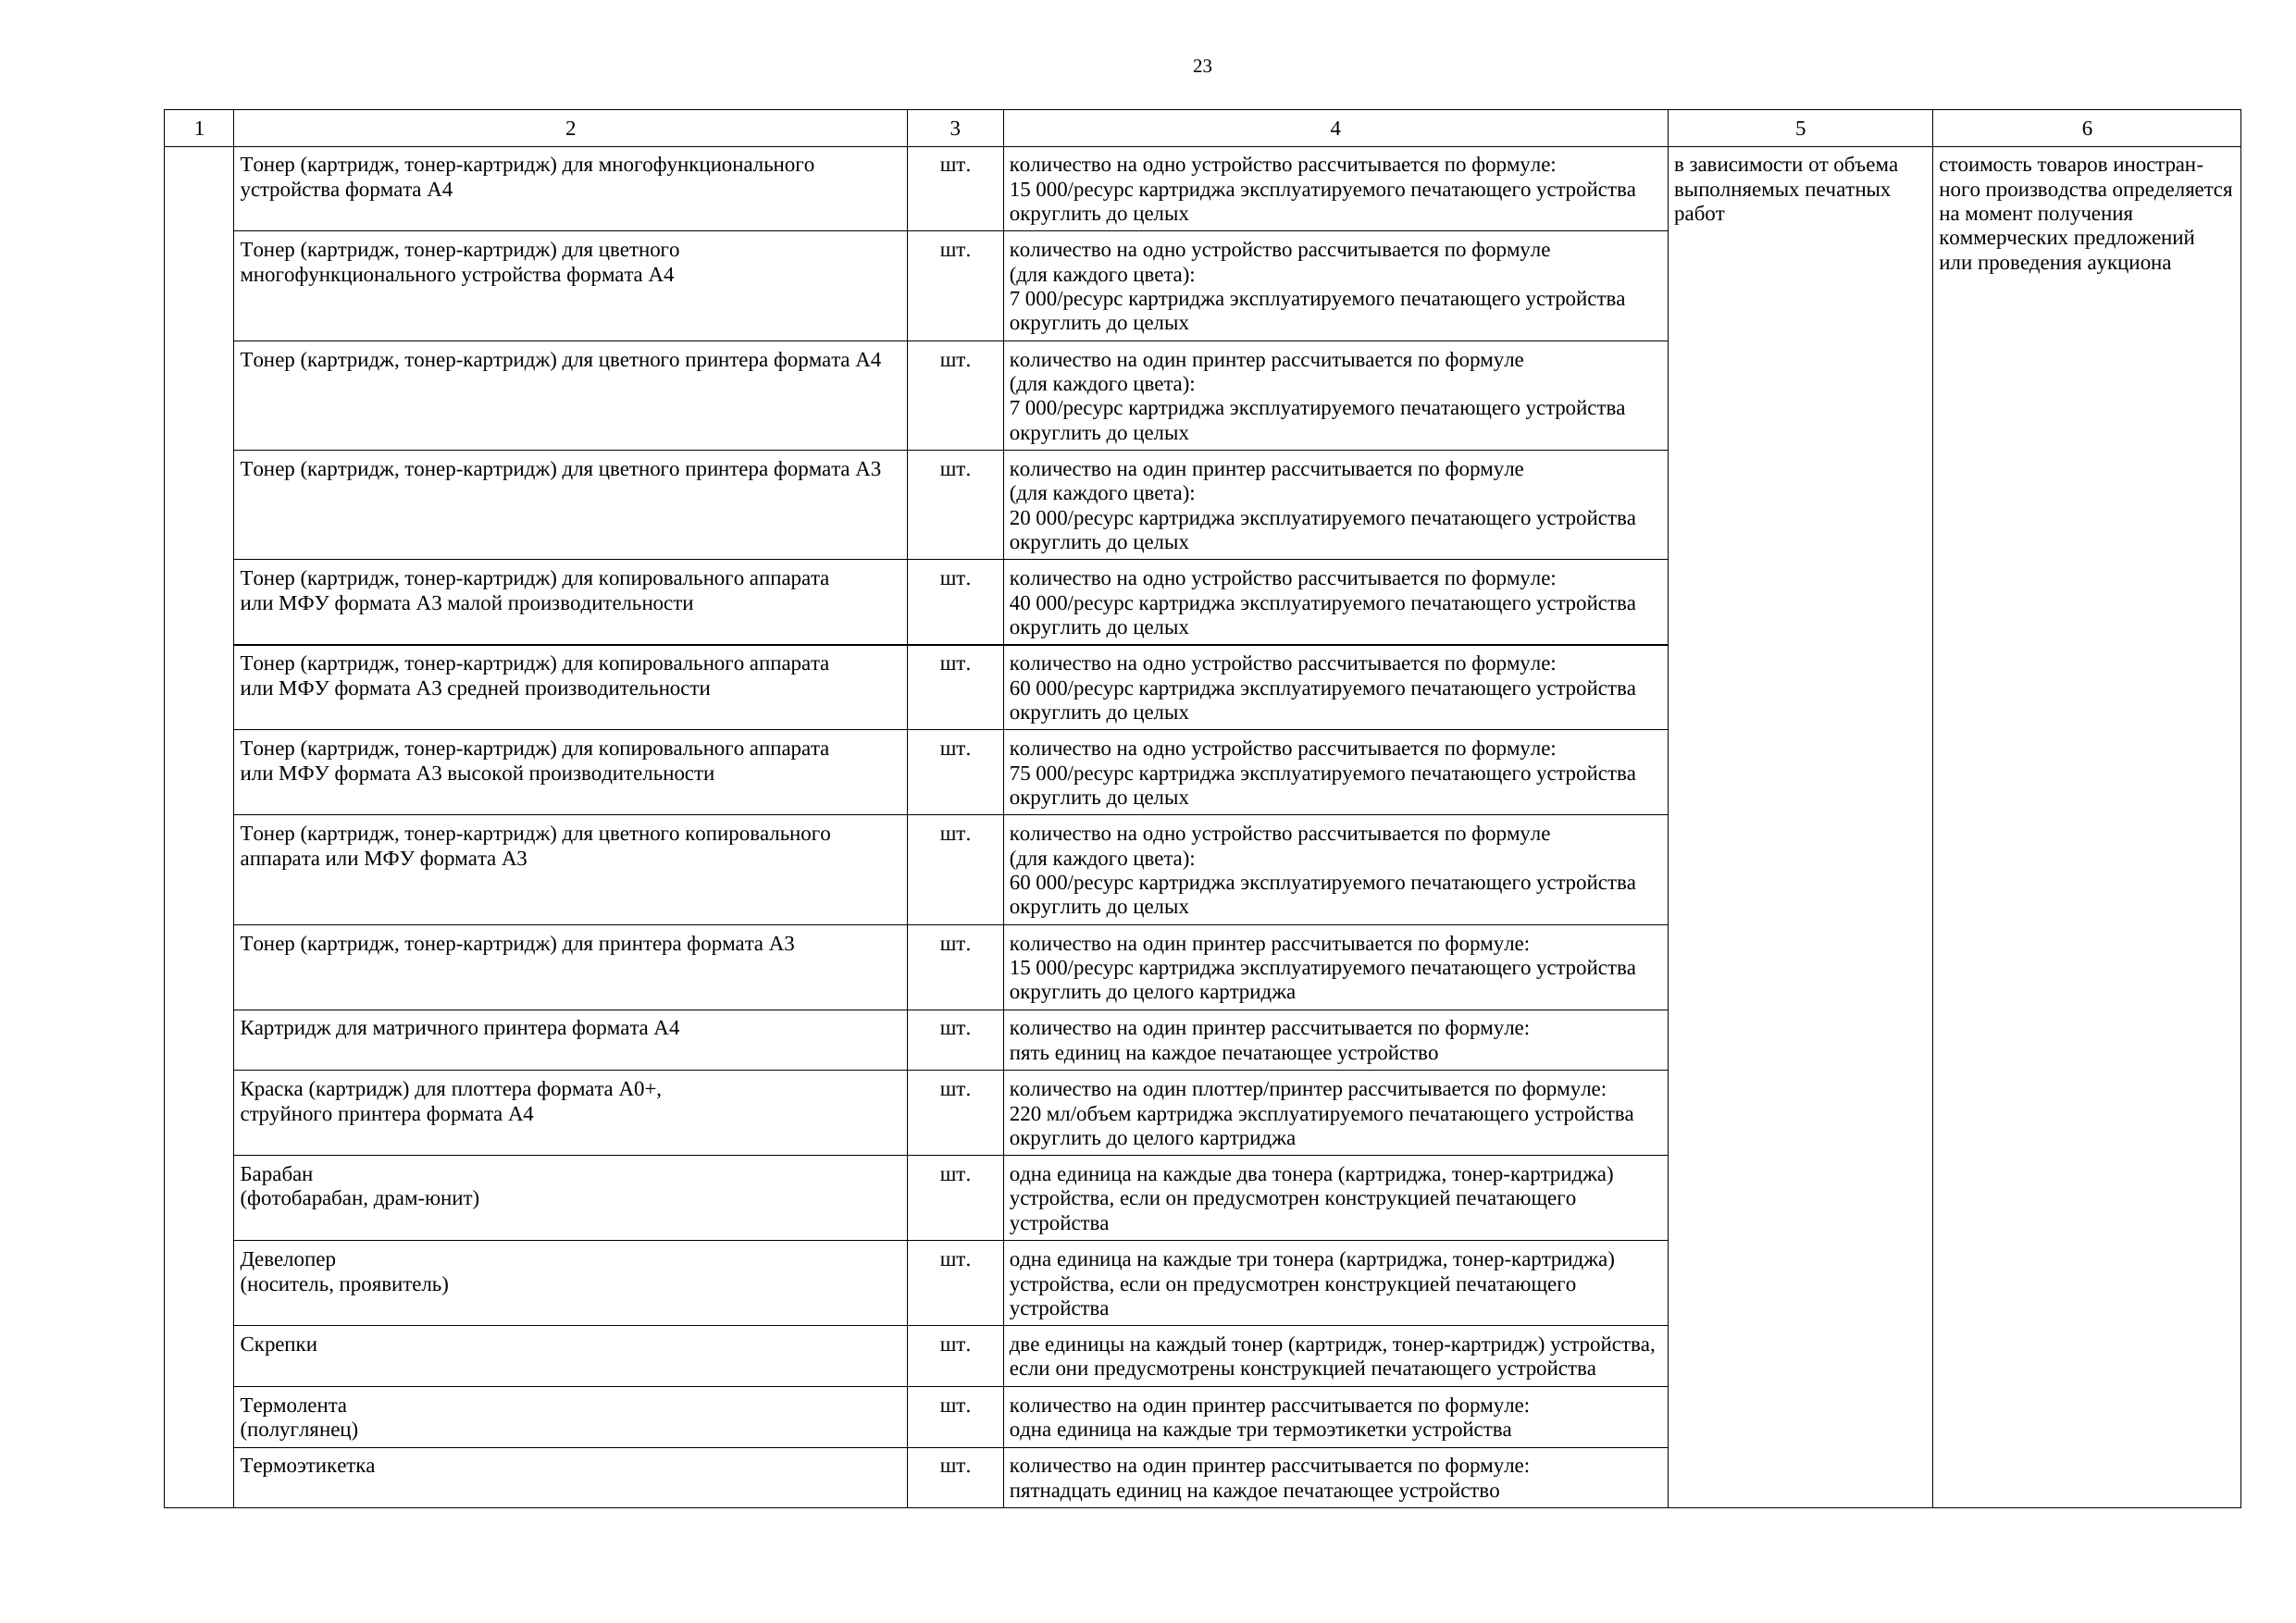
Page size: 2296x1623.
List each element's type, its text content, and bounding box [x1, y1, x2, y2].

table_cell количество на одно устройство рассчитывается по формуле (для каждого цвета): 7 000/ресурс картриджа эксплуатируемого печатающего устройства округлить до целых [1004, 231, 1668, 341]
table_cell Тонер (картридж, тонер-картридж) для копировального аппарата или МФУ формата А3 средней производительности [234, 646, 907, 729]
table_cell одна единица на каждые три тонера (картриджа, тонер-картриджа) устройства, если он предусмотрен конструкцией печатающего устройства [1004, 1241, 1668, 1325]
table_cell Термоэтикетка [234, 1448, 907, 1507]
table_cell шт. [908, 1156, 1003, 1240]
table_cell Термолента (полуглянец) [234, 1387, 907, 1446]
table_cell Девелопер (носитель, проявитель) [234, 1241, 907, 1325]
table_cell Тонер (картридж, тонер-картридж) для копировального аппарата или МФУ формата А3 малой производительности [234, 560, 907, 644]
table_cell Скрепки [234, 1326, 907, 1386]
table_cell две единицы на каждый тонер (картридж, тонер-картридж) устройства, если они предусмотрены конструкцией печатающего устройства [1004, 1326, 1668, 1386]
table_cell количество на один принтер рассчитывается по формуле: одна единица на каждые три термоэтикетки устройства [1004, 1387, 1668, 1446]
table_cell шт. [908, 341, 1003, 450]
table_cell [1933, 147, 2240, 1507]
table_cell Тонер (картридж, тонер-картридж) для цветного принтера формата А3 [234, 451, 907, 559]
table_cell количество на один принтер рассчитывается по формуле (для каждого цвета): 7 000/ресурс картриджа эксплуатируемого печатающего устройства округлить до целых [1004, 341, 1668, 450]
table_cell шт. [908, 815, 1003, 924]
table_cell 5 [1669, 110, 1932, 145]
table_cell шт. [908, 1326, 1003, 1386]
table_cell шт. [908, 925, 1003, 1010]
table_cell шт. [908, 1071, 1003, 1155]
table_cell 1 [165, 110, 233, 145]
table_cell Барабан (фотобарабан, драм-юнит) [234, 1156, 907, 1240]
table_cell 2 [234, 110, 907, 145]
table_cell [1669, 147, 1932, 1507]
table_cell Тонер (картридж, тонер-картридж) для многофункционального устройства формата А4 [234, 147, 907, 230]
table_cell количество на один принтер рассчитывается по формуле (для каждого цвета): 20 000/ресурс картриджа эксплуатируемого печатающего устройства округлить до целых [1004, 451, 1668, 559]
table_cell количество на один принтер рассчитывается по формуле: 15 000/ресурс картриджа эксплуатируемого печатающего устройства округлить до целого картриджа [1004, 925, 1668, 1010]
table_cell Тонер (картридж, тонер-картридж) для цветного многофункционального устройства формата А4 [234, 231, 907, 341]
table_cell шт. [908, 147, 1003, 230]
table_cell Картридж для матричного принтера формата А4 [234, 1010, 907, 1070]
table_cell количество на одно устройство рассчитывается по формуле (для каждого цвета): 60 000/ресурс картриджа эксплуатируемого печатающего устройства округлить до целых [1004, 815, 1668, 924]
table_cell количество на один принтер рассчитывается по формуле: пятнадцать единиц на каждое печатающее устройство [1004, 1448, 1668, 1507]
table_cell 3 [908, 110, 1003, 145]
table_cell 6 [1933, 110, 2240, 145]
table_cell Тонер (картридж, тонер-картридж) для цветного принтера формата А4 [234, 341, 907, 450]
table_cell шт. [908, 1010, 1003, 1070]
table_cell шт. [908, 1241, 1003, 1325]
table_cell 4 [1004, 110, 1668, 145]
table_cell шт. [908, 646, 1003, 729]
table_cell количество на одно устройство рассчитывается по формуле: 15 000/ресурс картриджа эксплуатируемого печатающего устройства округлить до целых [1004, 147, 1668, 230]
table_cell Краска (картридж) для плоттера формата А0+, струйного принтера формата А4 [234, 1071, 907, 1155]
table_cell Тонер (картридж, тонер-картридж) для принтера формата А3 [234, 925, 907, 1010]
table_cell количество на одно устройство рассчитывается по формуле: 60 000/ресурс картриджа эксплуатируемого печатающего устройства округлить до целых [1004, 646, 1668, 729]
table_cell Тонер (картридж, тонер-картридж) для копировального аппарата или МФУ формата А3 высокой производительности [234, 730, 907, 814]
table_cell шт. [908, 730, 1003, 814]
table_cell одна единица на каждые два тонера (картриджа, тонер-картриджа) устройства, если он предусмотрен конструкцией печатающего устройства [1004, 1156, 1668, 1240]
table_cell шт. [908, 451, 1003, 559]
table_cell количество на один плоттер/принтер рассчитывается по формуле: 220 мл/объем картриджа эксплуатируемого печатающего устройства округлить до целого картриджа [1004, 1071, 1668, 1155]
table_cell количество на одно устройство рассчитывается по формуле: 40 000/ресурс картриджа эксплуатируемого печатающего устройства округлить до целых [1004, 560, 1668, 644]
table_cell шт. [908, 560, 1003, 644]
table_cell [165, 147, 233, 1507]
table_cell шт. [908, 231, 1003, 341]
table_cell Тонер (картридж, тонер-картридж) для цветного копировального аппарата или МФУ формата А3 [234, 815, 907, 924]
table_cell шт. [908, 1448, 1003, 1507]
table_cell количество на один принтер рассчитывается по формуле: пять единиц на каждое печатающее устройство [1004, 1010, 1668, 1070]
table_cell количество на одно устройство рассчитывается по формуле: 75 000/ресурс картриджа эксплуатируемого печатающего устройства округлить до целых [1004, 730, 1668, 814]
table_cell шт. [908, 1387, 1003, 1446]
